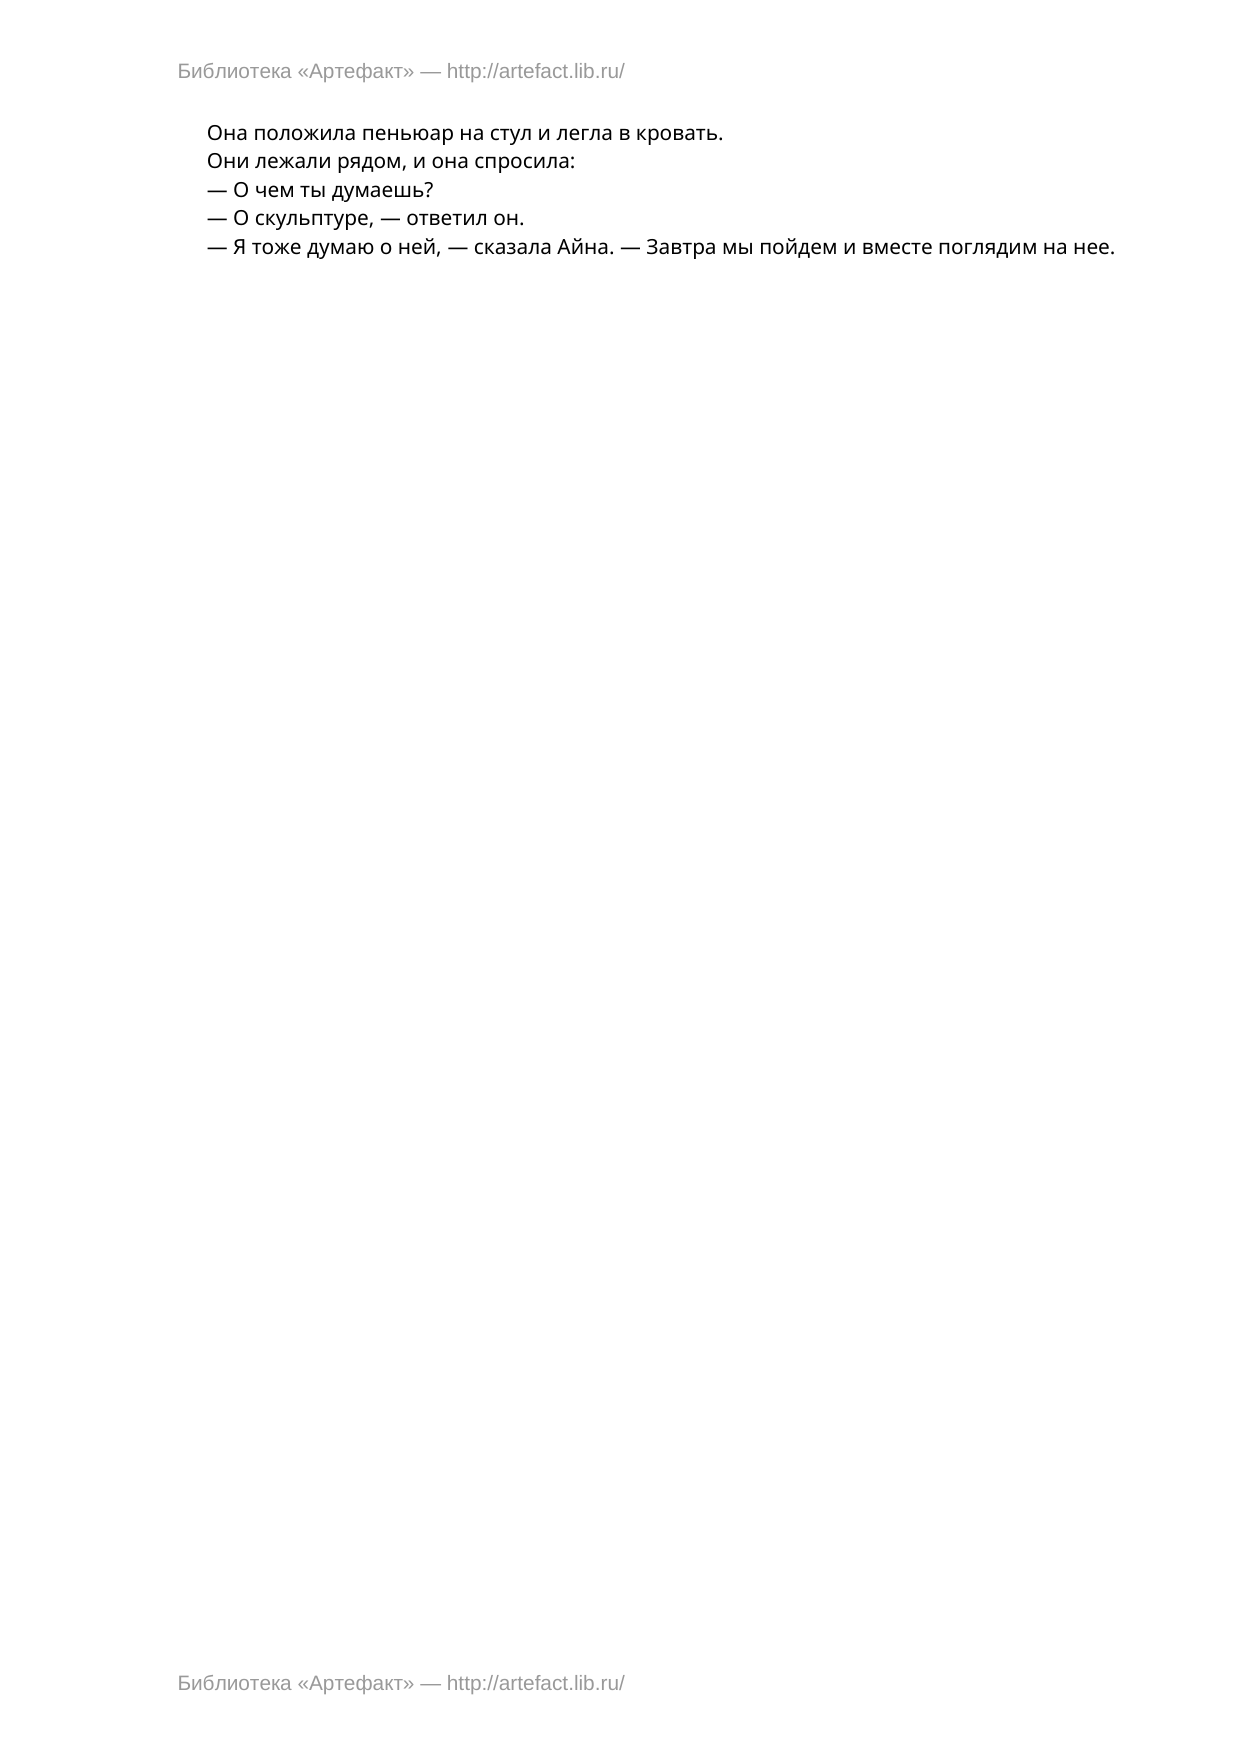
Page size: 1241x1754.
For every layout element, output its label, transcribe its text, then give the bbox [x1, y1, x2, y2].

text — О скульптуре, — ответил он. [177, 203, 1122, 232]
text — О чем ты думаешь? [177, 175, 1122, 203]
text Она положила пеньюар на стул и легла в кровать. [177, 118, 1122, 147]
text — Я тоже думаю о ней, — сказала Айна. — Завтра мы пойдем и вместе поглядим на нее. [177, 232, 1122, 260]
text Они лежали рядом, и она спросила: [177, 147, 1122, 175]
